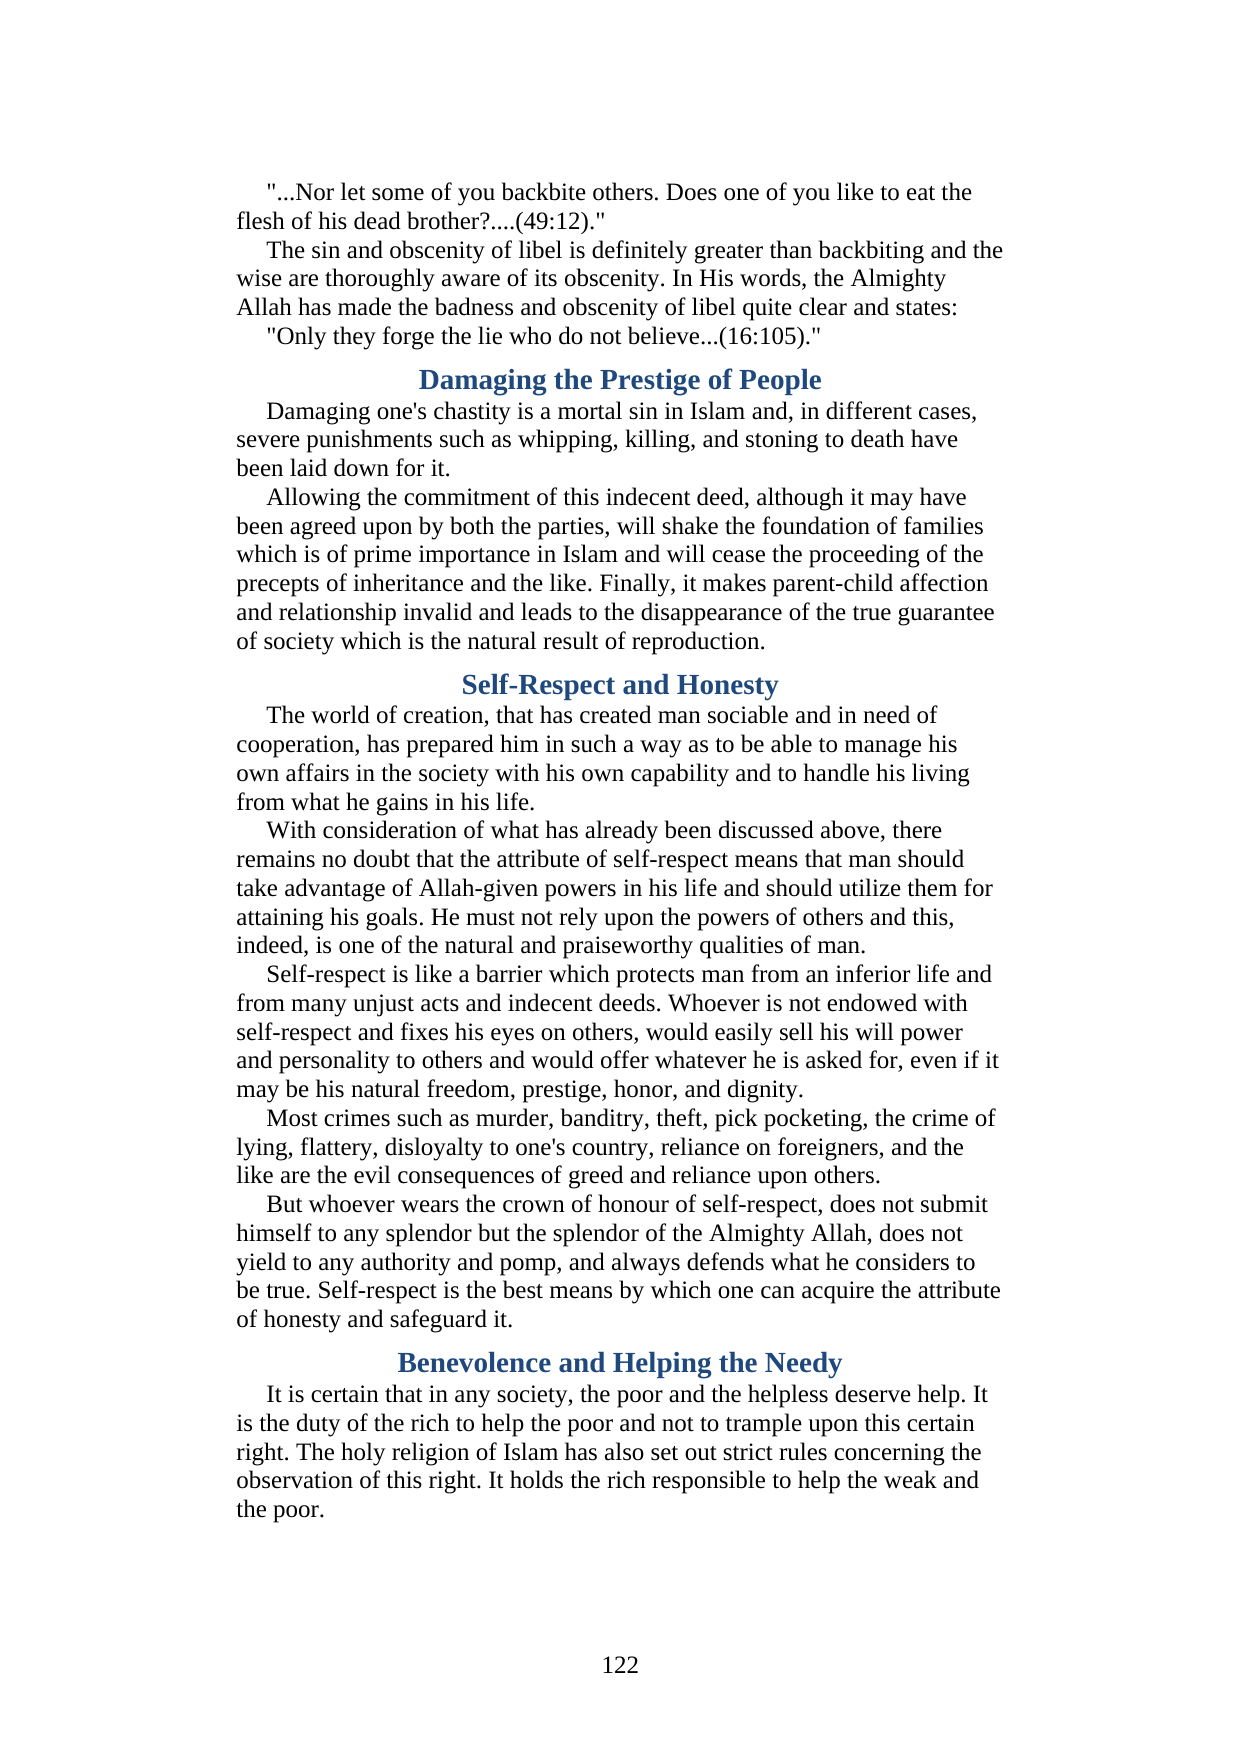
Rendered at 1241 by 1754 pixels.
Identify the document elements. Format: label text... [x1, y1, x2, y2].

text With consideration of what has already been discussed above, there remains no doubt that the attribute of self-respect means that man should take advantage of Allah-given powers in his life and should utilize them for attaining his goals. He must not rely upon the powers of others and this, indeed, is one of the natural and praiseworthy qualities of man. [236, 816, 1004, 959]
subtitle Benevolence and Helping the Needy [236, 1346, 1004, 1379]
text "...Nor let some of you backbite others. Does one of you like to eat the flesh of his dead brother?....(49:12)." [236, 177, 1004, 235]
text But whoever wears the crown of honour of self-respect, does not submit himself to any splendor but the splendor of the Almighty Allah, does not yield to any authority and pomp, and always defends what he considers to be true. Self-respect is the best means by which one can acquire the attribute of honesty and safeguard it. [236, 1189, 1004, 1333]
text Most crimes such as murder, banditry, theft, pick pocketing, the crime of lying, flattery, disloyalty to one's country, reliance on foreigners, and the like are the evil consequences of greed and reliance upon others. [236, 1103, 1004, 1189]
text The sin and obscenity of libel is definitely greater than backbiting and the wise are thoroughly aware of its obscenity. In His words, the Almighty Allah has made the badness and obscenity of libel quite clear and states: [236, 235, 1004, 321]
subtitle Self-Respect and Honesty [236, 667, 1004, 701]
subtitle Damaging the Prestige of People [236, 362, 1004, 396]
text Allowing the commitment of this indecent deed, although it may have been agreed upon by both the parties, will shake the foundation of families which is of prime importance in Islam and will cease the proceeding of the precepts of inheritance and the like. Finally, it makes parent-child affection and relationship invalid and leads to the disappearance of the true guarantee of society which is the natural result of reproduction. [236, 482, 1004, 654]
text Self-respect is like a barrier which protects man from an inferior life and from many unjust acts and indecent deeds. Whoever is not endowed with self-respect and fixes his eyes on others, would easily sell his will power and personality to others and would offer whatever he is asked for, even if it may be his natural freedom, prestige, honor, and dignity. [236, 959, 1004, 1103]
text The world of creation, that has created man sociable and in need of cooperation, has prepared him in such a way as to be able to manage his own affairs in the society with his own capability and to handle his living from what he gains in his life. [236, 701, 1004, 816]
text It is certain that in any society, the poor and the helpless deserve help. It is the duty of the rich to help the poor and not to trample upon this certain right. The holy religion of Islam has also set out strict rules concerning the observation of this right. It holds the rich responsible to help the weak and the poor. [236, 1379, 1004, 1523]
text Damaging one's chastity is a mortal sin in Islam and, in different cases, severe punishments such as whipping, killing, and stoning to death have been laid down for it. [236, 396, 1004, 482]
text "Only they forge the lie who do not believe...(16:105)." [236, 321, 1004, 350]
